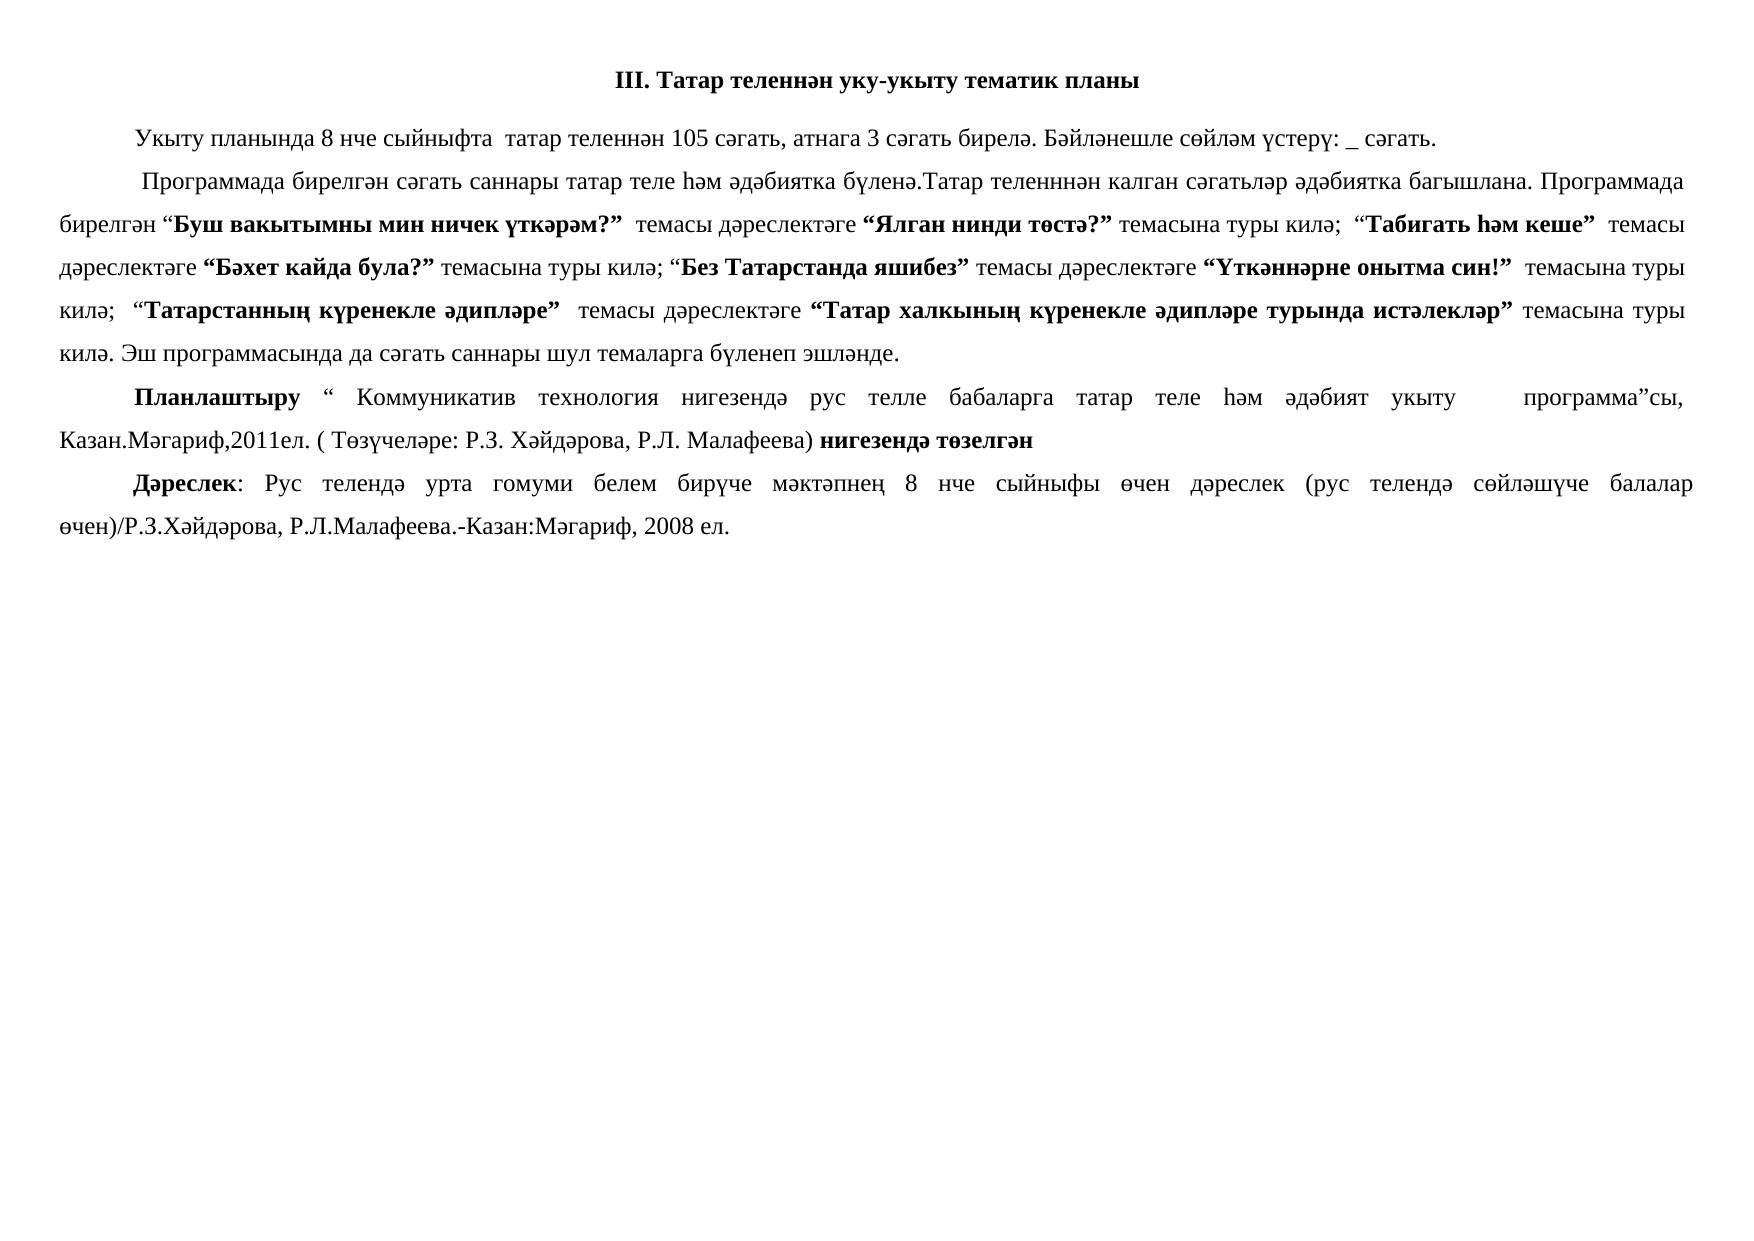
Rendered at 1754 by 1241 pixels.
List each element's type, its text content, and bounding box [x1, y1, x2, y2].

text Дәреслек: Рус телендә урта гомуми белем бирүче мәктәпнең 8 нче сыйныфы өчен дәреслек (рус телендә сөйләшүче балалар өчен)/Р.З.Хәйдәрова, Р.Л.Малафеева.-Казан:Мәгариф, 2008 ел. [59, 468, 1695, 540]
text Планлаштыру “ Коммуникатив технология нигезендә рус телле бабаларга татар теле һәм әдәбият укыту программа”сы, Казан.Мәгариф,2011ел. ( Төзүчеләре: Р.З. Хәйдәрова, Р.Л. Малафеева) нигезендә төзелгән [59, 382, 1685, 453]
text III. Татар теленнән уку-укыту тематик планы [59, 65, 1695, 94]
text Программада бирелгән сәгать саннары татар теле һәм әдәбиятка бүленә.Татар теленннән калган сәгатьләр әдәбиятка багышлана. Программада бирелгән “Буш вакытымны мин ничек үткәрәм?” темасы дәреслектәге “Ялган нинди төстә?” темасына туры килә; “Табигать һәм кеше” темасы дәреслектәге “Бәхет кайда була?” темасына туры килә; “Без Татарстанда яшибез” темасы дәреслектәге “Үткәннәрне онытма син!” темасына туры килә; “Татарстанның күренекле әдипләре” темасы дәреслектәге “Татар халкының күренекле әдипләре турында истәлекләр” темасына туры килә. Эш программасында да сәгать саннары шул темаларга бүленеп эшләнде. [59, 166, 1685, 367]
text Укыту планында 8 нче сыйныфта татар теленнән 105 сәгать, атнага 3 сәгать бирелә. Бәйләнешле сөйләм үстерү: _ сәгать. [59, 123, 1685, 152]
